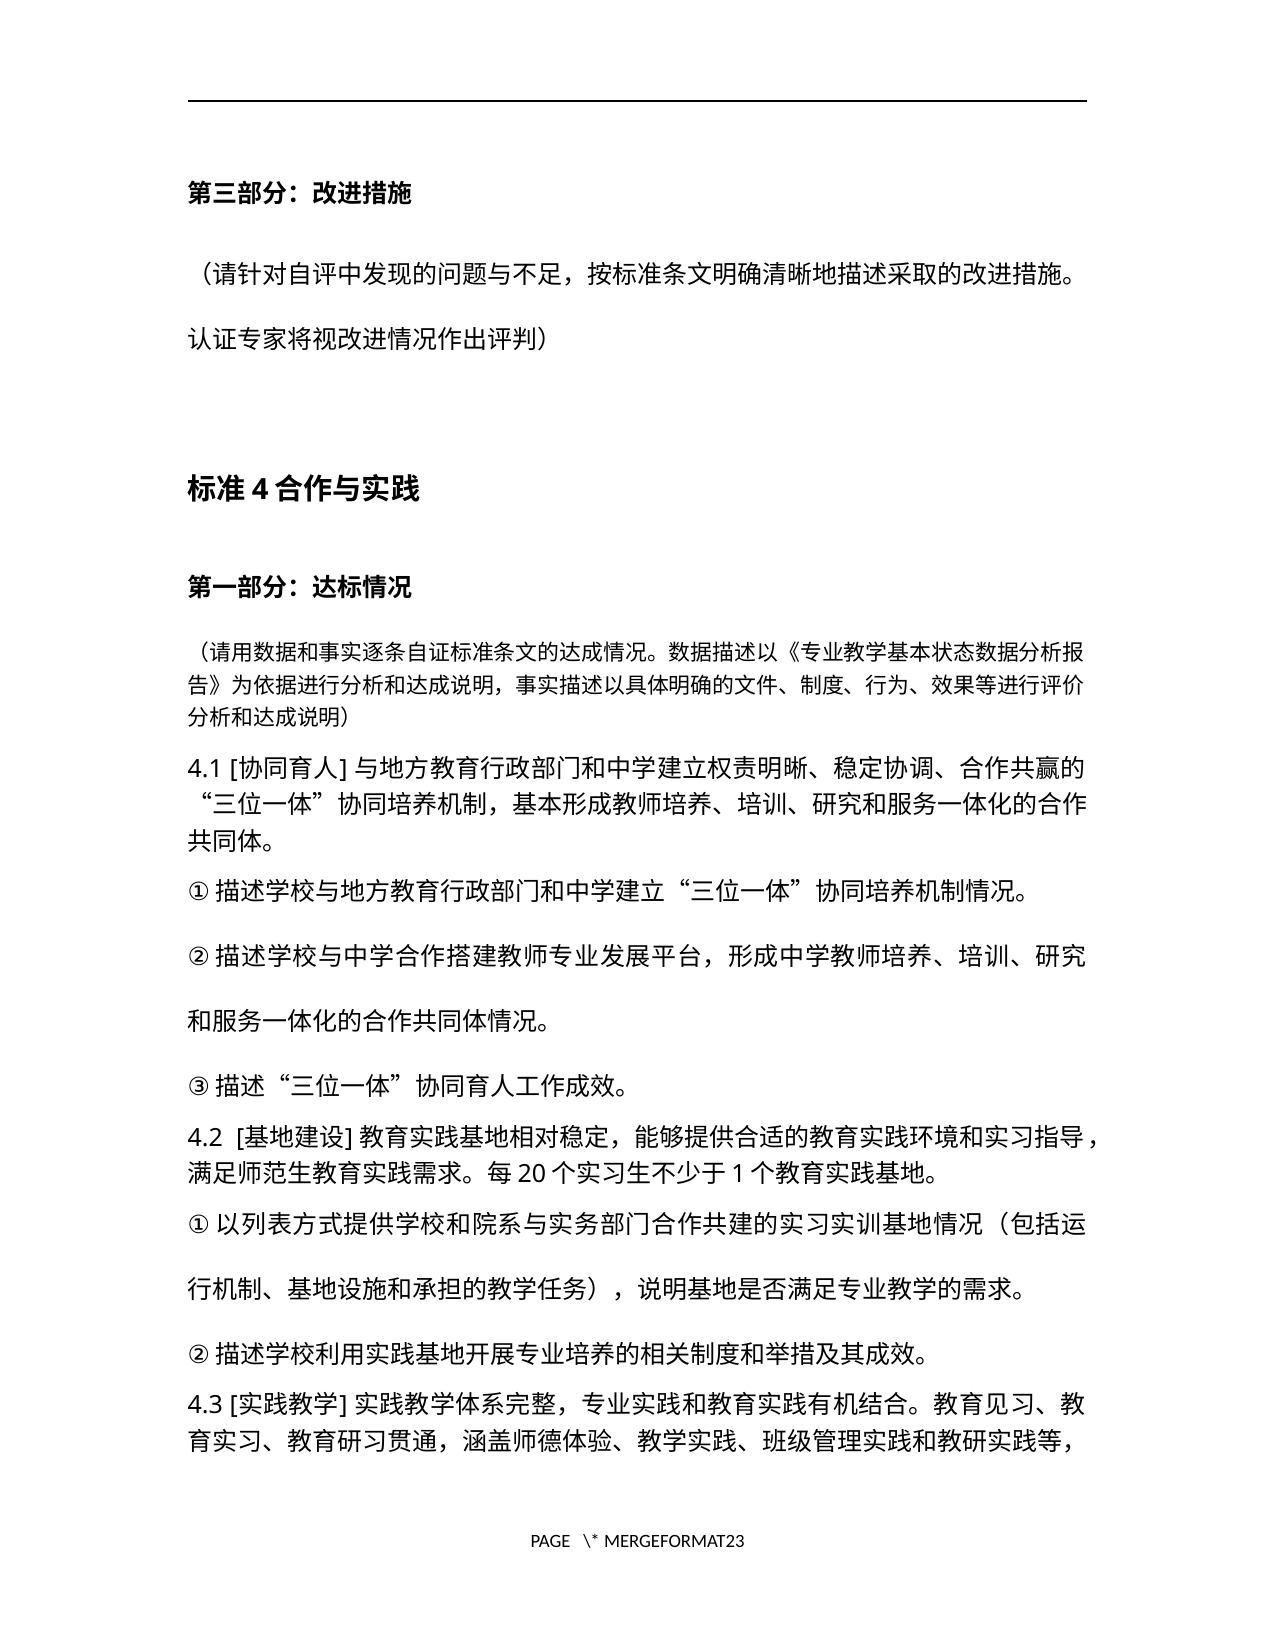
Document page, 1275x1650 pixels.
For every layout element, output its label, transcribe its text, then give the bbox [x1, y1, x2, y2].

text （请用数据和事实逐条自证标准条文的达成情况。数据描述以《专业教学基本状态数据分析报告》为依据进行分析和达成说明，事实描述以具体明确的文件、制度、行为、效果等进行评价分析和达成说明） [187, 635, 1087, 732]
text 4.1 [协同育人] 与地方教育行政部门和中学建立权责明晰、稳定协调、合作共赢的“三位一体”协同培养机制，基本形成教师培养、培训、研究和服务一体化的合作共同体。 [187, 748, 1087, 857]
subtitle 标准4合作与实践 [187, 454, 1087, 519]
subtitle 第一部分：达标情况 [187, 553, 1087, 618]
text （请针对自评中发现的问题与不足，按标准条文明确清晰地描述采取的改进措施。认证专家将视改进情况作出评判） [187, 240, 1087, 370]
text ②描述学校利用实践基地开展专业培养的相关制度和举措及其成效。 [187, 1320, 1087, 1385]
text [187, 1385, 1087, 1457]
text ①以列表方式提供学校和院系与实务部门合作共建的实习实训基地情况（包括运行机制、基地设施和承担的教学任务），说明基地是否满足专业教学的需求。 [187, 1190, 1087, 1320]
text ①描述学校与地方教育行政部门和中学建立“三位一体”协同培养机制情况。 [187, 857, 1087, 922]
text ③描述“三位一体”协同育人工作成效。 [187, 1052, 1087, 1117]
subtitle 第三部分：改进措施 [187, 159, 1087, 224]
text ②描述学校与中学合作搭建教师专业发展平台，形成中学教师培养、培训、研究和服务一体化的合作共同体情况。 [187, 922, 1087, 1052]
text 4.2 [基地建设] 教育实践基地相对稳定，能够提供合适的教育实践环境和实习指导，满足师范生教育实践需求。每20个实习生不少于1个教育实践基地。 [187, 1117, 1087, 1190]
